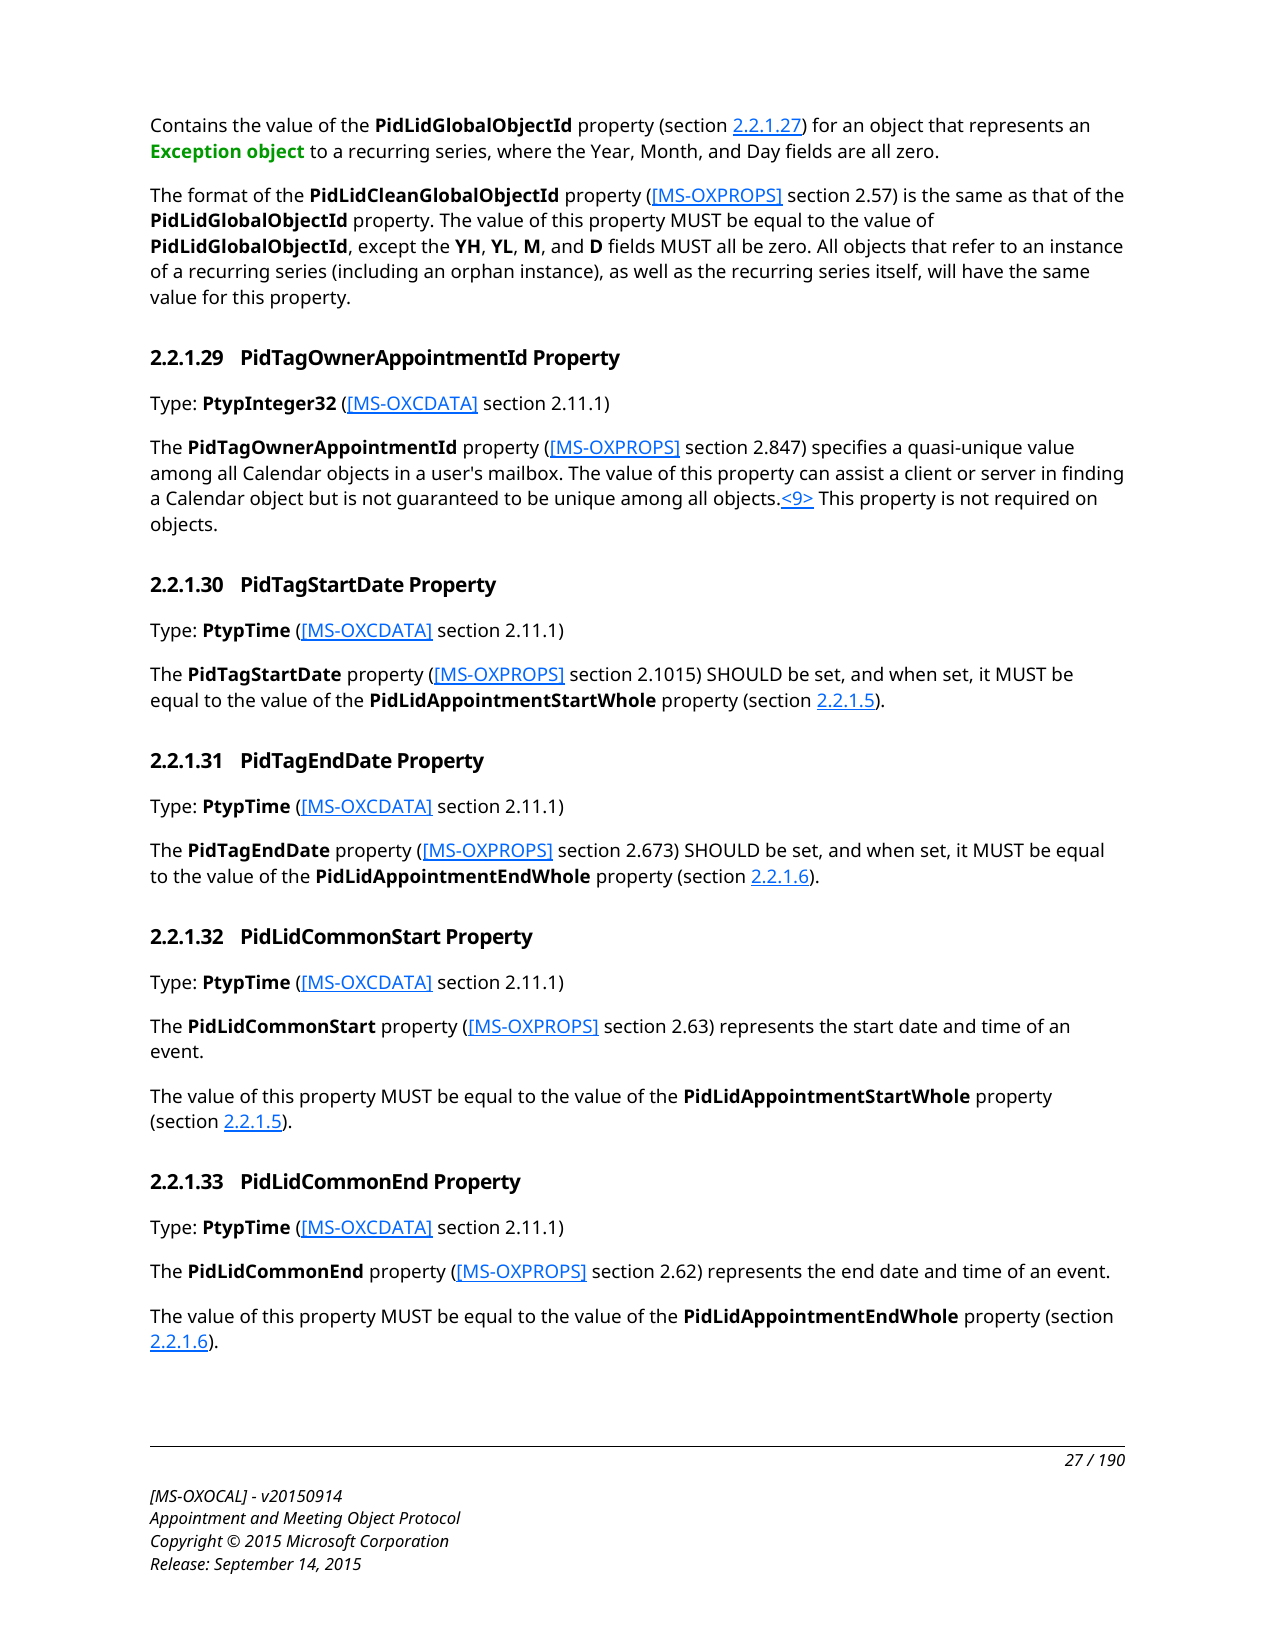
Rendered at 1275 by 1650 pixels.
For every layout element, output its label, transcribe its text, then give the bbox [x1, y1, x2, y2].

text Contains the value of the PidLidGlobalObjectId property (section 2.2.1.27) for an object that represents an Exception object to a recurring series, where the Year, Month, and Day fields are all zero. [150, 112, 1125, 163]
text The PidLidCommonStart property ([MS-OXPROPS] section 2.63) represents the start date and time of an event. [150, 1013, 1125, 1064]
text Type: PtypTime ([MS-OXCDATA] section 2.11.1) [150, 793, 1125, 819]
text Type: PtypTime ([MS-OXCDATA] section 2.11.1) [150, 617, 1125, 643]
subtitle PidTagOwnerAppointmentId Property [150, 343, 1125, 372]
text The value of this property MUST be equal to the value of the PidLidAppointmentStartWhole property (section 2.2.1.5). [150, 1083, 1125, 1134]
subtitle PidTagEndDate Property [150, 746, 1125, 774]
text Type: PtypTime ([MS-OXCDATA] section 2.11.1) [150, 969, 1125, 994]
text The format of the PidLidCleanGlobalObjectId property ([MS-OXPROPS] section 2.57) is the same as that of the PidLidGlobalObjectId property. The value of this property MUST be equal to the value of PidLidGlobalObjectId, except the YH, YL, M, and D fields MUST all be zero. All objects that refer to an instance of a recurring series (including an orphan instance), as well as the recurring series itself, will have the same value for this property. [150, 182, 1125, 310]
text The PidTagStartDate property ([MS-OXPROPS] section 2.1015) SHOULD be set, and when set, it MUST be equal to the value of the PidLidAppointmentStartWhole property (section 2.2.1.5). [150, 662, 1125, 713]
text Type: PtypTime ([MS-OXCDATA] section 2.11.1) [150, 1214, 1125, 1240]
text The PidTagEndDate property ([MS-OXPROPS] section 2.673) SHOULD be set, and when set, it MUST be equal to the value of the PidLidAppointmentEndWhole property (section 2.2.1.6). [150, 837, 1125, 888]
text The PidLidCommonEnd property ([MS-OXPROPS] section 2.62) represents the end date and time of an event. [150, 1259, 1125, 1284]
subtitle PidLidCommonEnd Property [150, 1167, 1125, 1196]
text The value of this property MUST be equal to the value of the PidLidAppointmentEndWhole property (section 2.2.1.6). [150, 1303, 1125, 1354]
subtitle PidLidCommonStart Property [150, 922, 1125, 950]
text The PidTagOwnerAppointmentId property ([MS-OXPROPS] section 2.847) specifies a quasi-unique value among all Calendar objects in a user's mailbox. The value of this property can assist a client or server in finding a Calendar object but is not guaranteed to be unique among all objects.<9> This property is not required on objects. [150, 435, 1125, 537]
text Type: PtypInteger32 ([MS-OXCDATA] section 2.11.1) [150, 390, 1125, 416]
subtitle PidTagStartDate Property [150, 570, 1125, 598]
